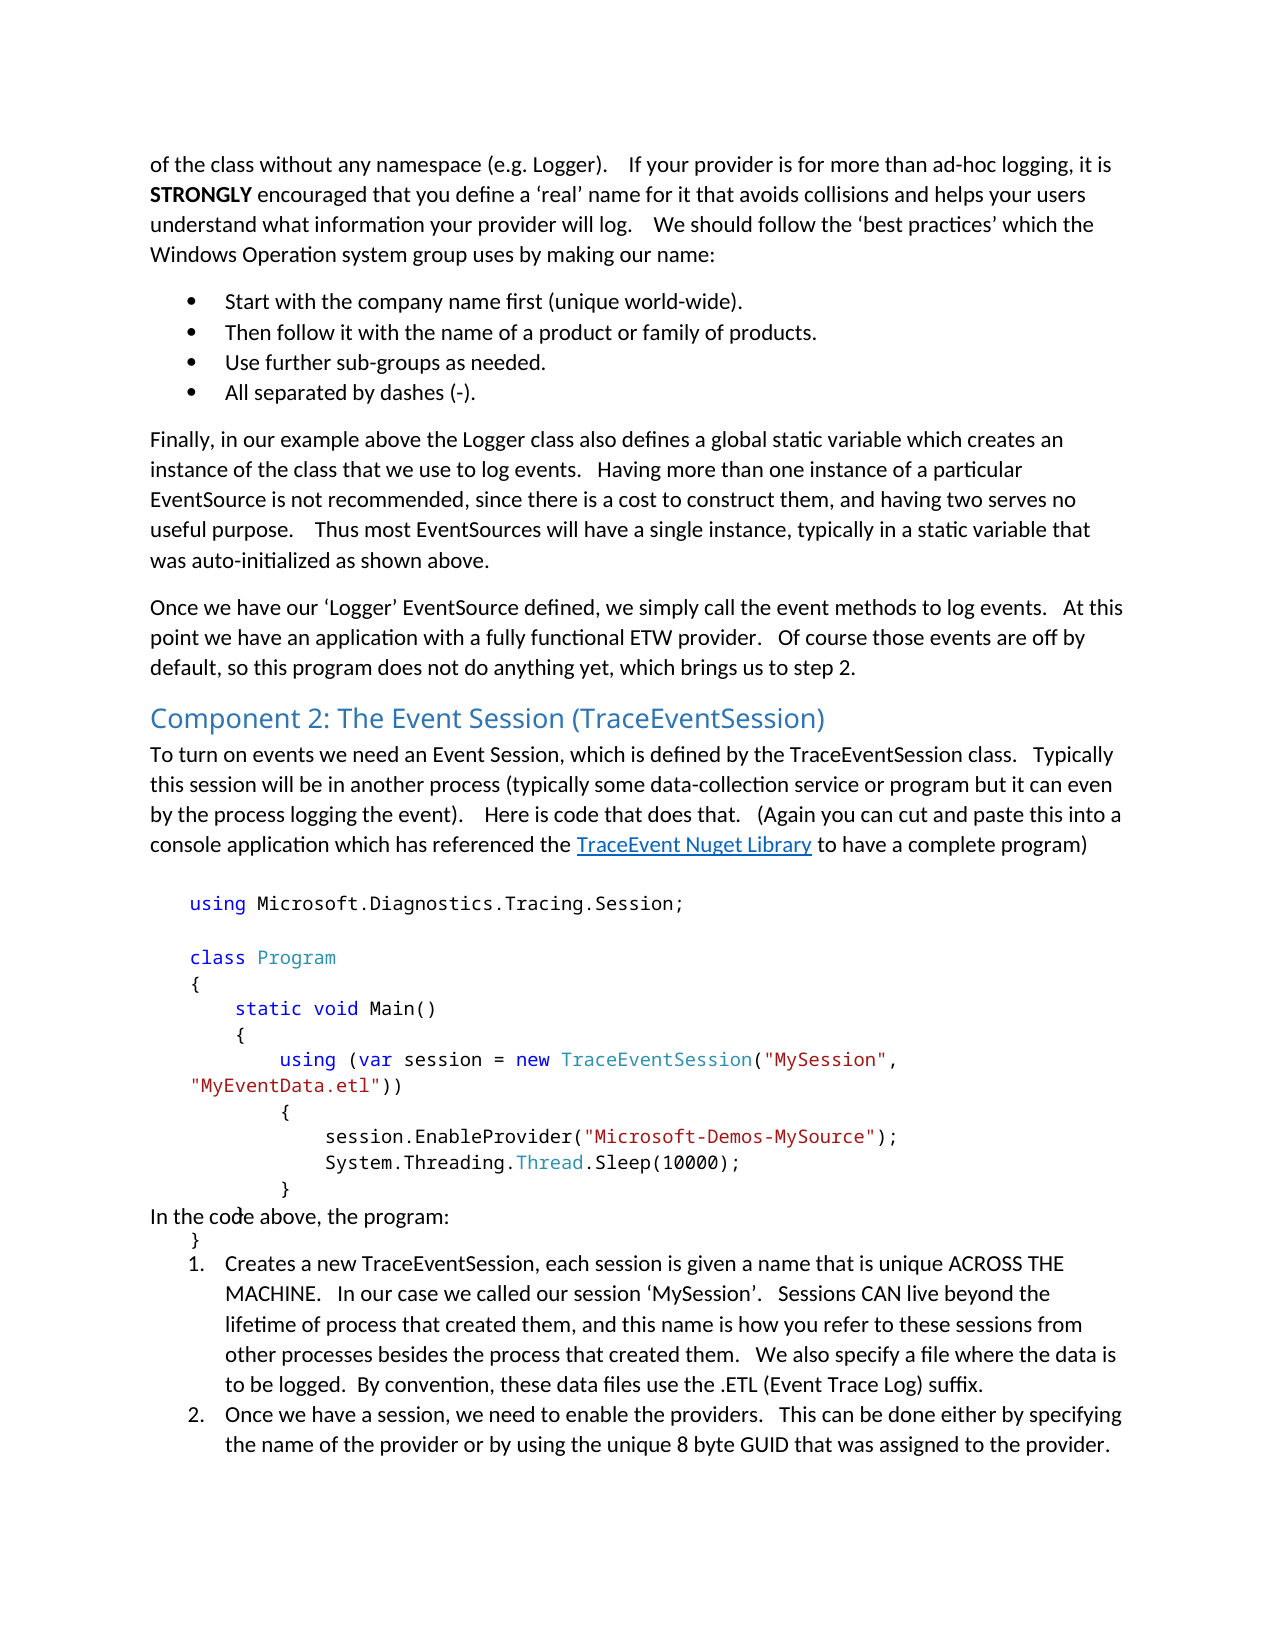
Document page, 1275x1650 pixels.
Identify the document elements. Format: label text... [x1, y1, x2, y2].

text In the code above, the program: [150, 1202, 1125, 1231]
text Once we have our ‘Logger’ EventSource defined, we simply call the event methods to log events. At this point we have an application with a fully functional ETW provider. Of course those events are off by default, so this program does not do anything yet, which brings us to step 2. [150, 593, 1125, 681]
subtitle Component 2: The Event Session (TraceEventSession) [150, 700, 1125, 737]
list Start with the company name first (unique world-wide). [187, 287, 1125, 316]
list Use further sub-groups as needed. [187, 348, 1125, 376]
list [187, 1400, 1125, 1459]
list Creates a new TraceEventSession, each session is given a name that is unique ACROSS THE MACHINE. In our case we called our session ‘MySession’. Sessions CAN live beyond the lifetime of process that created them, and this name is how you refer to these sessions from other processes besides the process that created them. We also specify a file where the data is to be logged. By convention, these data files use the .ETL (Event Trace Log) suffix. [187, 1249, 1125, 1398]
text To turn on events we need an Event Session, which is defined by the TraceEventSession class. Typically this session will be in another process (typically some data-collection service or program but it can even by the process logging the event). Here is code that does that. (Again you can cut and paste this into a console application which has referenced the TraceEvent Nuget Library to have a complete program) [150, 740, 1125, 858]
text Finally, in our example above the Logger class also defines a global static variable which creates an instance of the class that we use to log events. Having more than one instance of a particular EventSource is not recommended, since there is a cost to construct them, and having two serves no useful purpose. Thus most EventSources will have a single instance, typically in a static variable that was auto-initialized as shown above. [150, 425, 1125, 574]
list Then follow it with the name of a product or family of products. [187, 318, 1125, 346]
list All separated by dashes (-). [187, 378, 1125, 406]
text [150, 150, 1125, 269]
